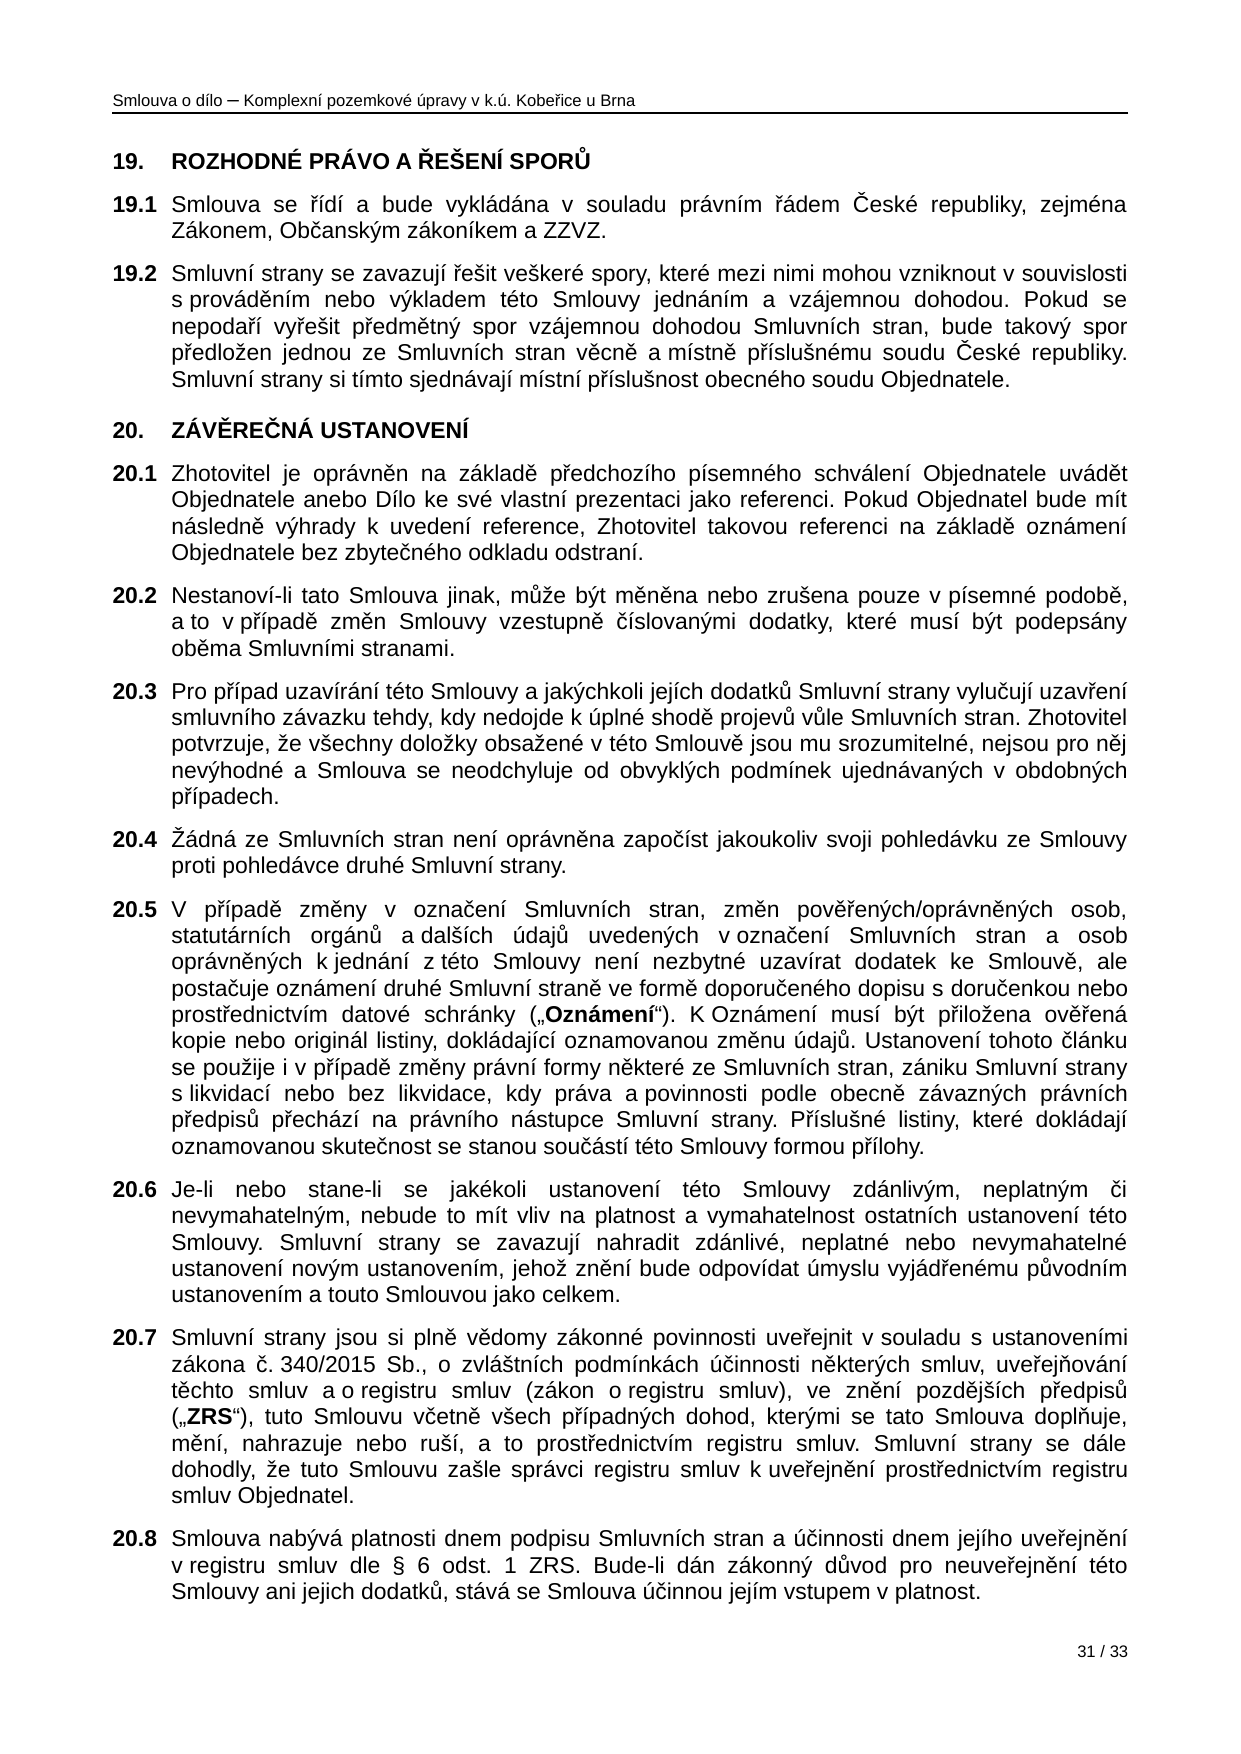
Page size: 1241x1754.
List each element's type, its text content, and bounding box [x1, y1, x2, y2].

text Smluvní strany jsou si plně vědomy zákonné povinnosti uveřejnit v souladu s ustanoveními zákona č. 340/2015 Sb., o zvláštních podmínkách účinnosti některých smluv, uveřejňování těchto smluv a o registru smluv (zákon o registru smluv), ve znění pozdějších předpisů („ZRS“), tuto Smlouvu včetně všech případných dohod, kterými se tato Smlouva doplňuje, mění, nahrazuje nebo ruší, a to prostřednictvím registru smluv. Smluvní strany se dále dohodly, že tuto Smlouvu zašle správci registru smluv k uveřejnění prostřednictvím registru smluv Objednatel. [112, 1324, 1128, 1509]
text Závěrečná ustanovení [112, 417, 1128, 443]
text Smluvní strany se zavazují řešit veškeré spory, které mezi nimi mohou vzniknout v souvislosti s prováděním nebo výkladem této Smlouvy jednáním a vzájemnou dohodou. Pokud se nepodaří vyřešit předmětný spor vzájemnou dohodou Smluvních stran, bude takový spor předložen jednou ze Smluvních stran věcně a místně příslušnému soudu České republiky. Smluvní strany si tímto sjednávají místní příslušnost obecného soudu Objednatele. [112, 260, 1128, 392]
text Smlouva se řídí a bude vykládána v souladu právním řádem České republiky, zejména Zákonem, Občanským zákoníkem a ZZVZ. [112, 191, 1128, 243]
text Nestanoví-li tato Smlouva jinak, může být měněna nebo zrušena pouze v písemné podobě, a to v případě změn Smlouvy vzestupně číslovanými dodatky, které musí být podepsány oběma Smluvními stranami. [112, 582, 1128, 661]
text Pro případ uzavírání této Smlouvy a jakýchkoli jejích dodatků Smluvní strany vylučují uzavření smluvního závazku tehdy, kdy nedojde k úplné shodě projevů vůle Smluvních stran. Zhotovitel potvrzuje, že všechny doložky obsažené v této Smlouvě jsou mu srozumitelné, nejsou pro něj nevýhodné a Smlouva se neodchyluje od obvyklých podmínek ujednávaných v obdobných případech. [112, 678, 1128, 809]
text Rozhodné právo a řešení sporů [112, 148, 1128, 174]
text Je-li nebo stane-li se jakékoli ustanovení této Smlouvy zdánlivým, neplatným či nevymahatelným, nebude to mít vliv na platnost a vymahatelnost ostatních ustanovení této Smlouvy. Smluvní strany se zavazují nahradit zdánlivé, neplatné nebo nevymahatelné ustanovení novým ustanovením, jehož znění bude odpovídat úmyslu vyjádřenému původním ustanovením a touto Smlouvou jako celkem. [112, 1176, 1128, 1307]
text V případě změny v označení Smluvních stran, změn pověřených/oprávněných osob, statutárních orgánů a dalších údajů uvedených v označení Smluvních stran a osob oprávněných k jednání z této Smlouvy není nezbytné uzavírat dodatek ke Smlouvě, ale postačuje oznámení druhé Smluvní straně ve formě doporučeného dopisu s doručenkou nebo prostřednictvím datové schránky („Oznámení“). K Oznámení musí být přiložena ověřená kopie nebo originál listiny, dokládající oznamovanou změnu údajů. Ustanovení tohoto článku se použije i v případě změny právní formy některé ze Smluvních stran, zániku Smluvní strany s likvidací nebo bez likvidace, kdy práva a povinnosti podle obecně závazných právních předpisů přechází na právního nástupce Smluvní strany. Příslušné listiny, které dokládají oznamovanou skutečnost se stanou součástí této Smlouvy formou přílohy. [112, 896, 1128, 1159]
text Zhotovitel je oprávněn na základě předchozího písemného schválení Objednatele uvádět Objednatele anebo Dílo ke své vlastní prezentaci jako referenci. Pokud Objednatel bude mít následně výhrady k uvedení reference, Zhotovitel takovou referenci na základě oznámení Objednatele bez zbytečného odkladu odstraní. [112, 460, 1128, 565]
text Smlouva nabývá platnosti dnem podpisu Smluvních stran a účinnosti dnem jejího uveřejnění v registru smluv dle § 6 odst. 1 ZRS. Bude-li dán zákonný důvod pro neuveřejnění této Smlouvy ani jejich dodatků, stává se Smlouva účinnou jejím vstupem v platnost. [112, 1525, 1128, 1604]
text Žádná ze Smluvních stran není oprávněna započíst jakoukoliv svoji pohledávku ze Smlouvy proti pohledávce druhé Smluvní strany. [112, 826, 1128, 879]
